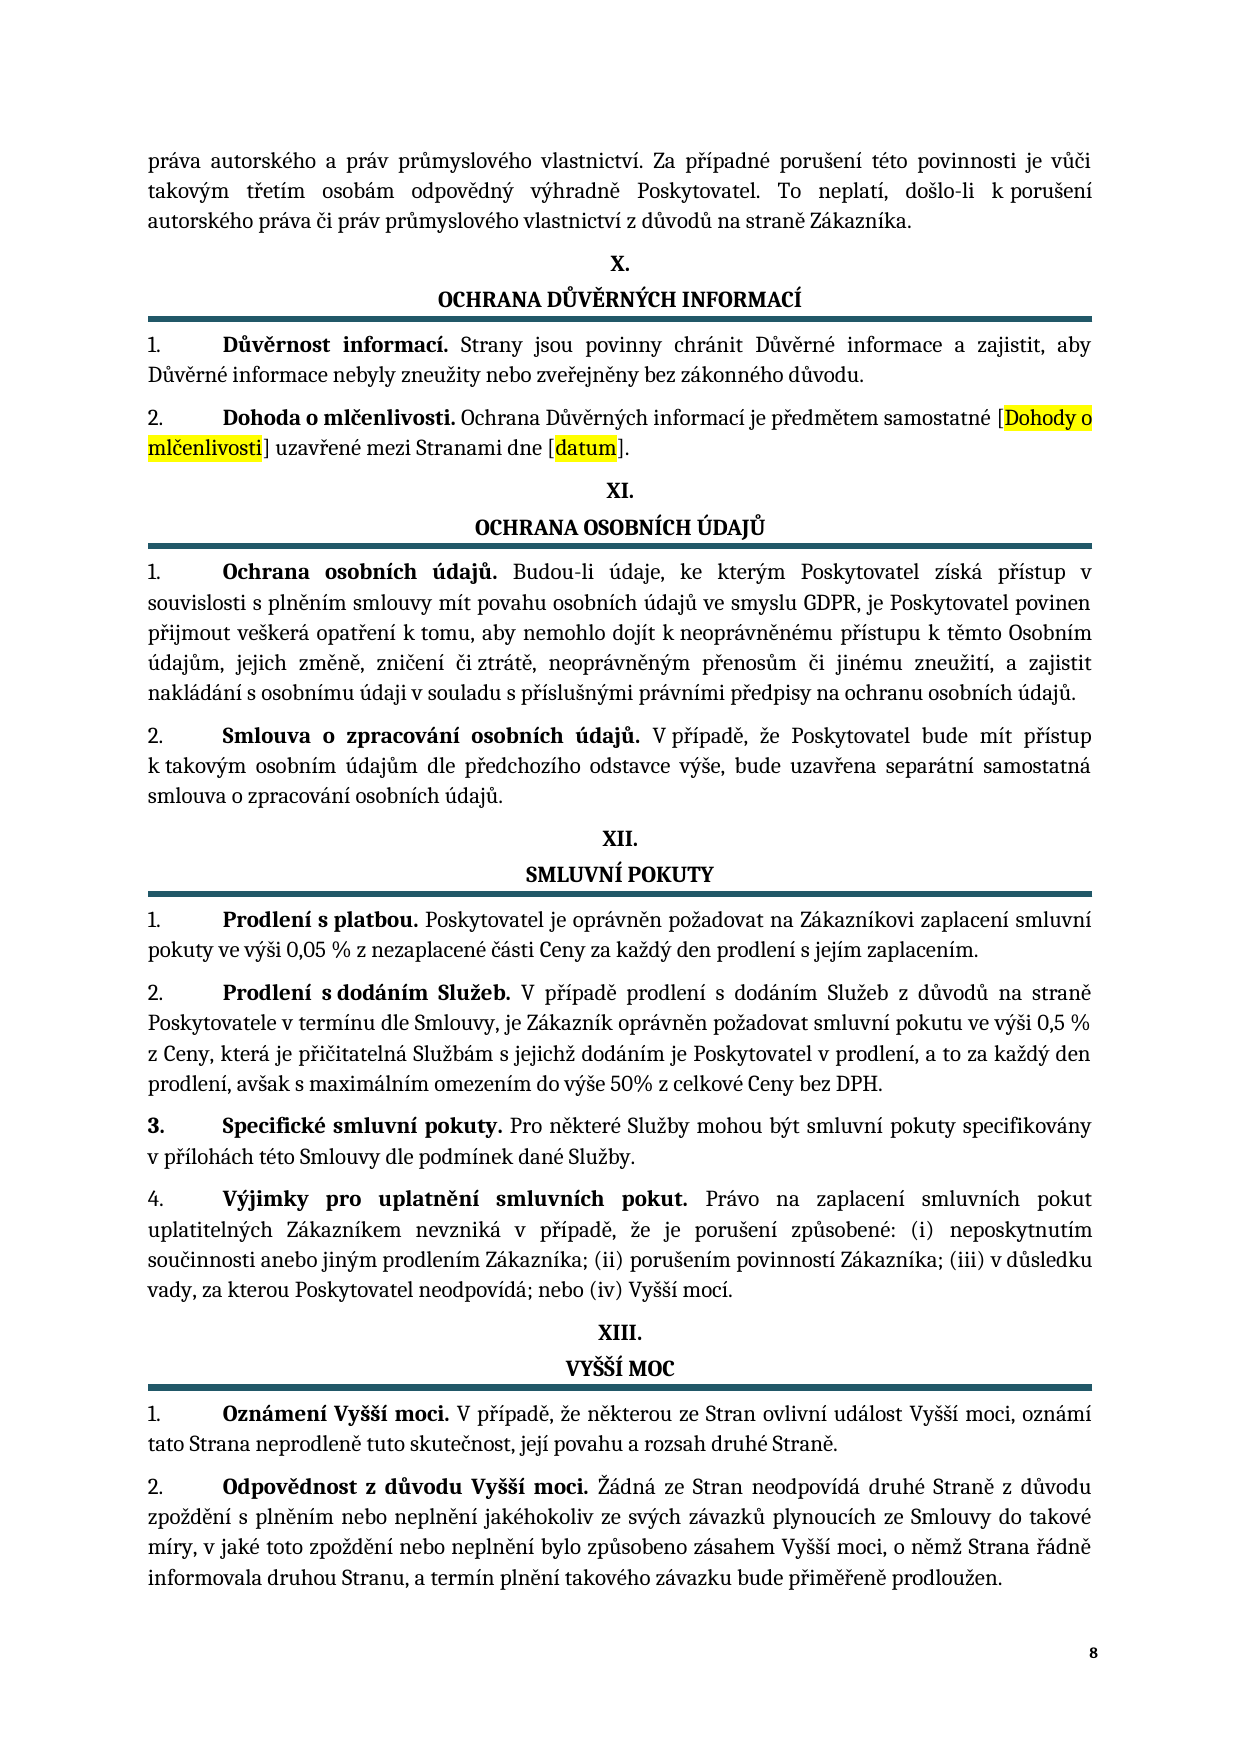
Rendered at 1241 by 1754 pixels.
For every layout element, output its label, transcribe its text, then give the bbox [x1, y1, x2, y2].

subtitle XI. [148, 478, 1092, 504]
subtitle XIII. [148, 1319, 1092, 1346]
subtitle OCHRANA OSOBNÍCH ÚDAJŮ [148, 514, 1092, 543]
subtitle XII. [148, 826, 1092, 852]
subtitle VYŠŠÍ MOC [148, 1356, 1092, 1384]
subtitle Prodlení s platbou. Poskytovatel je oprávněn požadovat na Zákazníkovi zaplacení smluvní pokuty ve výši 0,05 % z nezaplacené části Ceny za každý den prodlení s jejím zaplacením. [148, 907, 1092, 964]
subtitle Důvěrnost informací. Strany jsou povinny chránit Důvěrné informace a zajistit, aby Důvěrné informace nebyly zneužity nebo zveřejněny bez zákonného důvodu. [148, 332, 1092, 389]
subtitle OCHRANA DŮVĚRNÝCH INFORMACÍ [148, 287, 1092, 316]
subtitle Specifické smluvní pokuty. Pro některé Služby mohou být smluvní pokuty specifikovány v přílohách této Smlouvy dle podmínek dané Služby. [148, 1140, 1092, 1170]
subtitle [148, 148, 1092, 234]
subtitle Prodlení s dodáním Služeb. V případě prodlení s dodáním Služeb z důvodů na straně Poskytovatele v termínu dle Smlouvy, je Zákazník oprávněn požadovat smluvní pokutu ve výši 0,5 % z Ceny, která je přičitatelná Službám s jejichž dodáním je Poskytovatel v prodlení, a to za každý den prodlení, avšak s maximálním omezením do výše 50% z celkové Ceny bez DPH. [148, 980, 1092, 1097]
subtitle Smlouva o zpracování osobních údajů. V případě, že Poskytovatel bude mít přístup k takovým osobním údajům dle předchozího odstavce výše, bude uzavřena separátní samostatná smlouva o zpracování osobních údajů. [148, 723, 1092, 809]
subtitle X. [148, 251, 1092, 277]
subtitle Odpovědnost z důvodu Vyšší moci. Žádná ze Stran neodpovídá druhé Straně z důvodu zpoždění s plněním nebo neplnění jakéhokoliv ze svých závazků plynoucích ze Smlouvy do takové míry, v jaké toto zpoždění nebo neplnění bylo způsobeno zásahem Vyšší moci, o němž Strana řádně informovala druhou Stranu, a termín plnění takového závazku bude přiměřeně prodloužen. [148, 1474, 1092, 1591]
subtitle SMLUVNÍ POKUTY [148, 862, 1092, 891]
subtitle Dohoda o mlčenlivosti. Ochrana Důvěrných informací je předmětem samostatné [Dohody o mlčenlivosti] uzavřené mezi Stranami dne [datum]. [148, 405, 1092, 462]
subtitle Výjimky pro uplatnění smluvních pokut. Právo na zaplacení smluvních pokut uplatitelných Zákazníkem nevzniká v případě, že je porušení způsobené: (i) neposkytnutím součinnosti anebo jiným prodlením Zákazníka; (ii) porušením povinností Zákazníka; (iii) v důsledku vady, za kterou Poskytovatel neodpovídá; nebo (iv) Vyšší mocí. [148, 1186, 1092, 1303]
subtitle Ochrana osobních údajů. Budou-li údaje, ke kterým Poskytovatel získá přístup v souvislosti s plněním smlouvy mít povahu osobních údajů ve smyslu GDPR, je Poskytovatel povinen přijmout veškerá opatření k tomu, aby nemohlo dojít k neoprávněnému přístupu k těmto Osobním údajům, jejich změně, zničení či ztrátě, neoprávněným přenosům či jinému zneužití, a zajistit nakládání s osobnímu údaji v souladu s příslušnými právními předpisy na ochranu osobních údajů. [148, 559, 1092, 706]
subtitle Oznámení Vyšší moci. V případě, že některou ze Stran ovlivní událost Vyšší moci, oznámí tato Strana neprodleně tuto skutečnost, její povahu a rozsah druhé Straně. [148, 1401, 1092, 1457]
